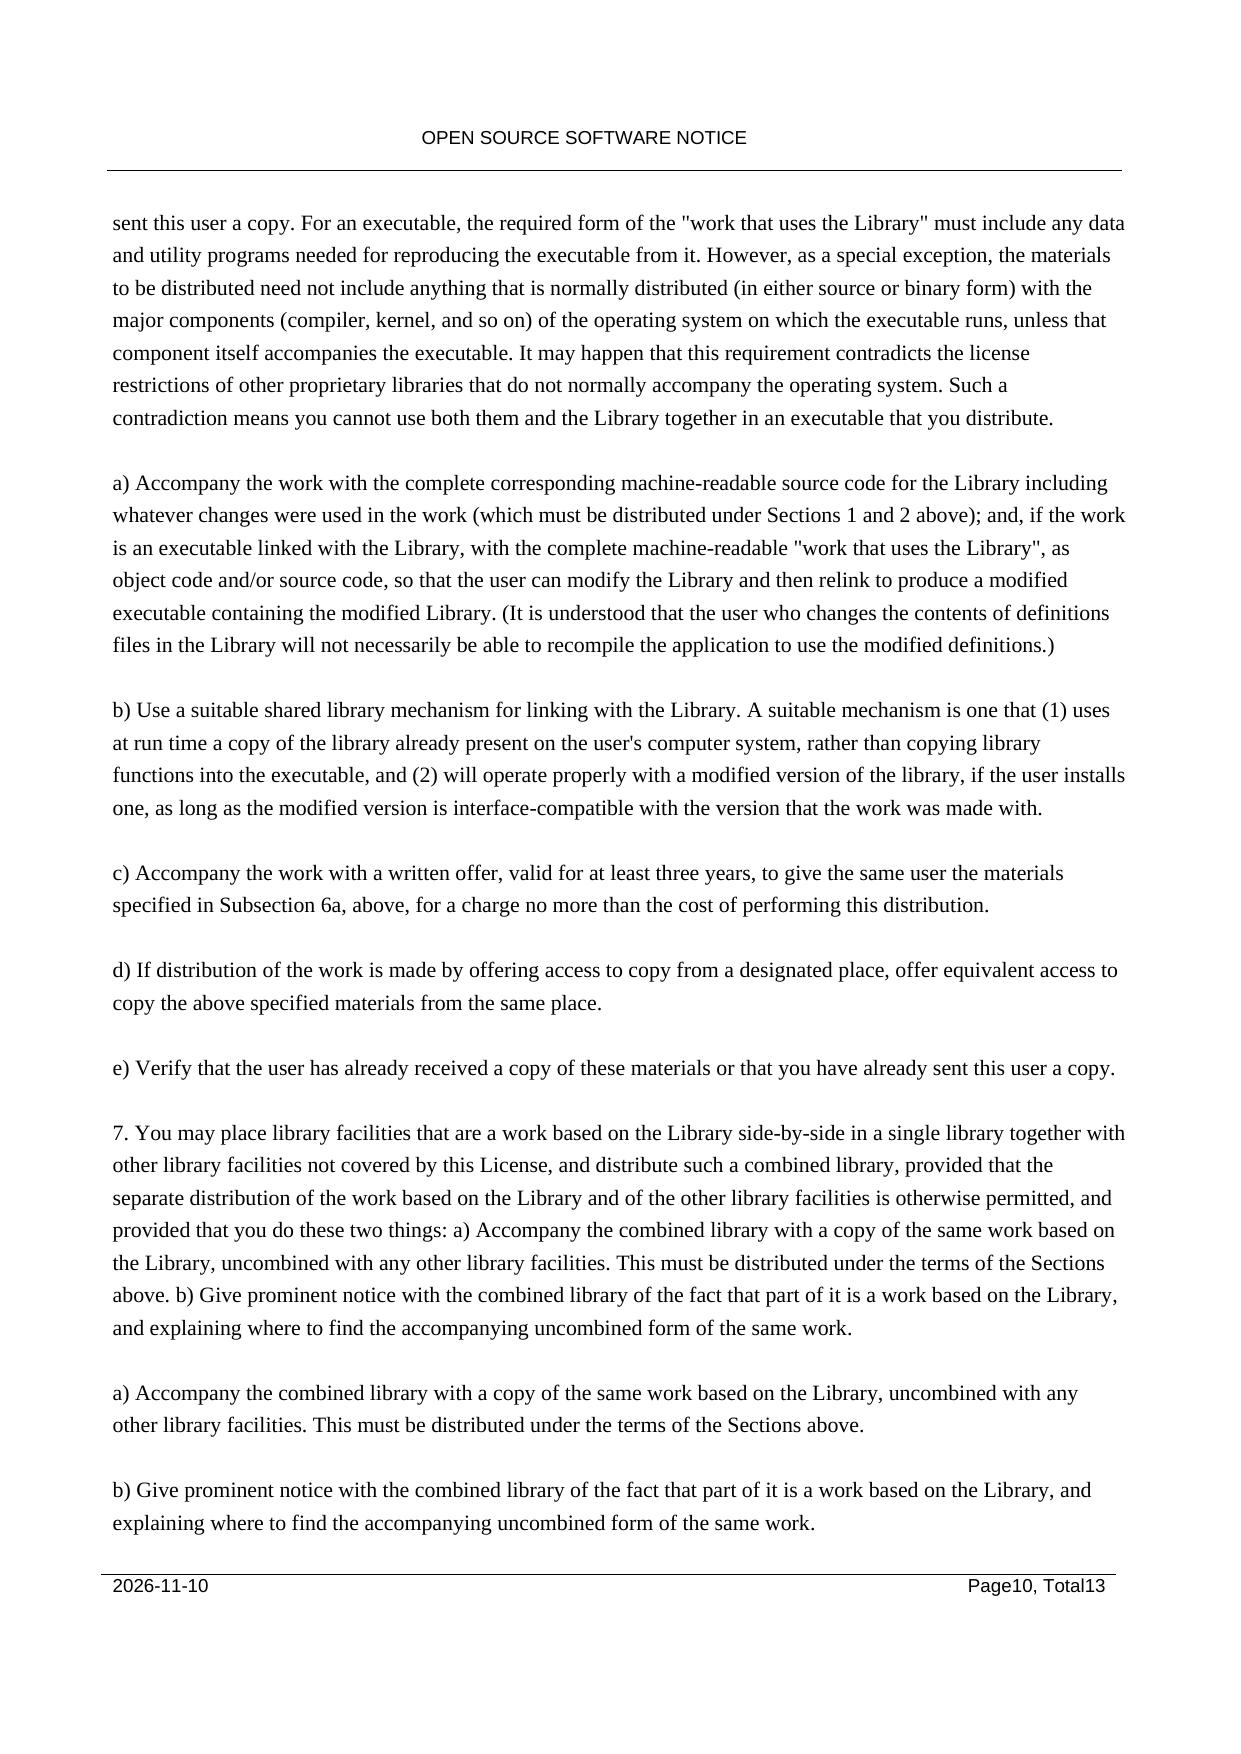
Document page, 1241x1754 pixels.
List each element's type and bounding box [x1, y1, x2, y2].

text [112, 206, 1128, 1539]
